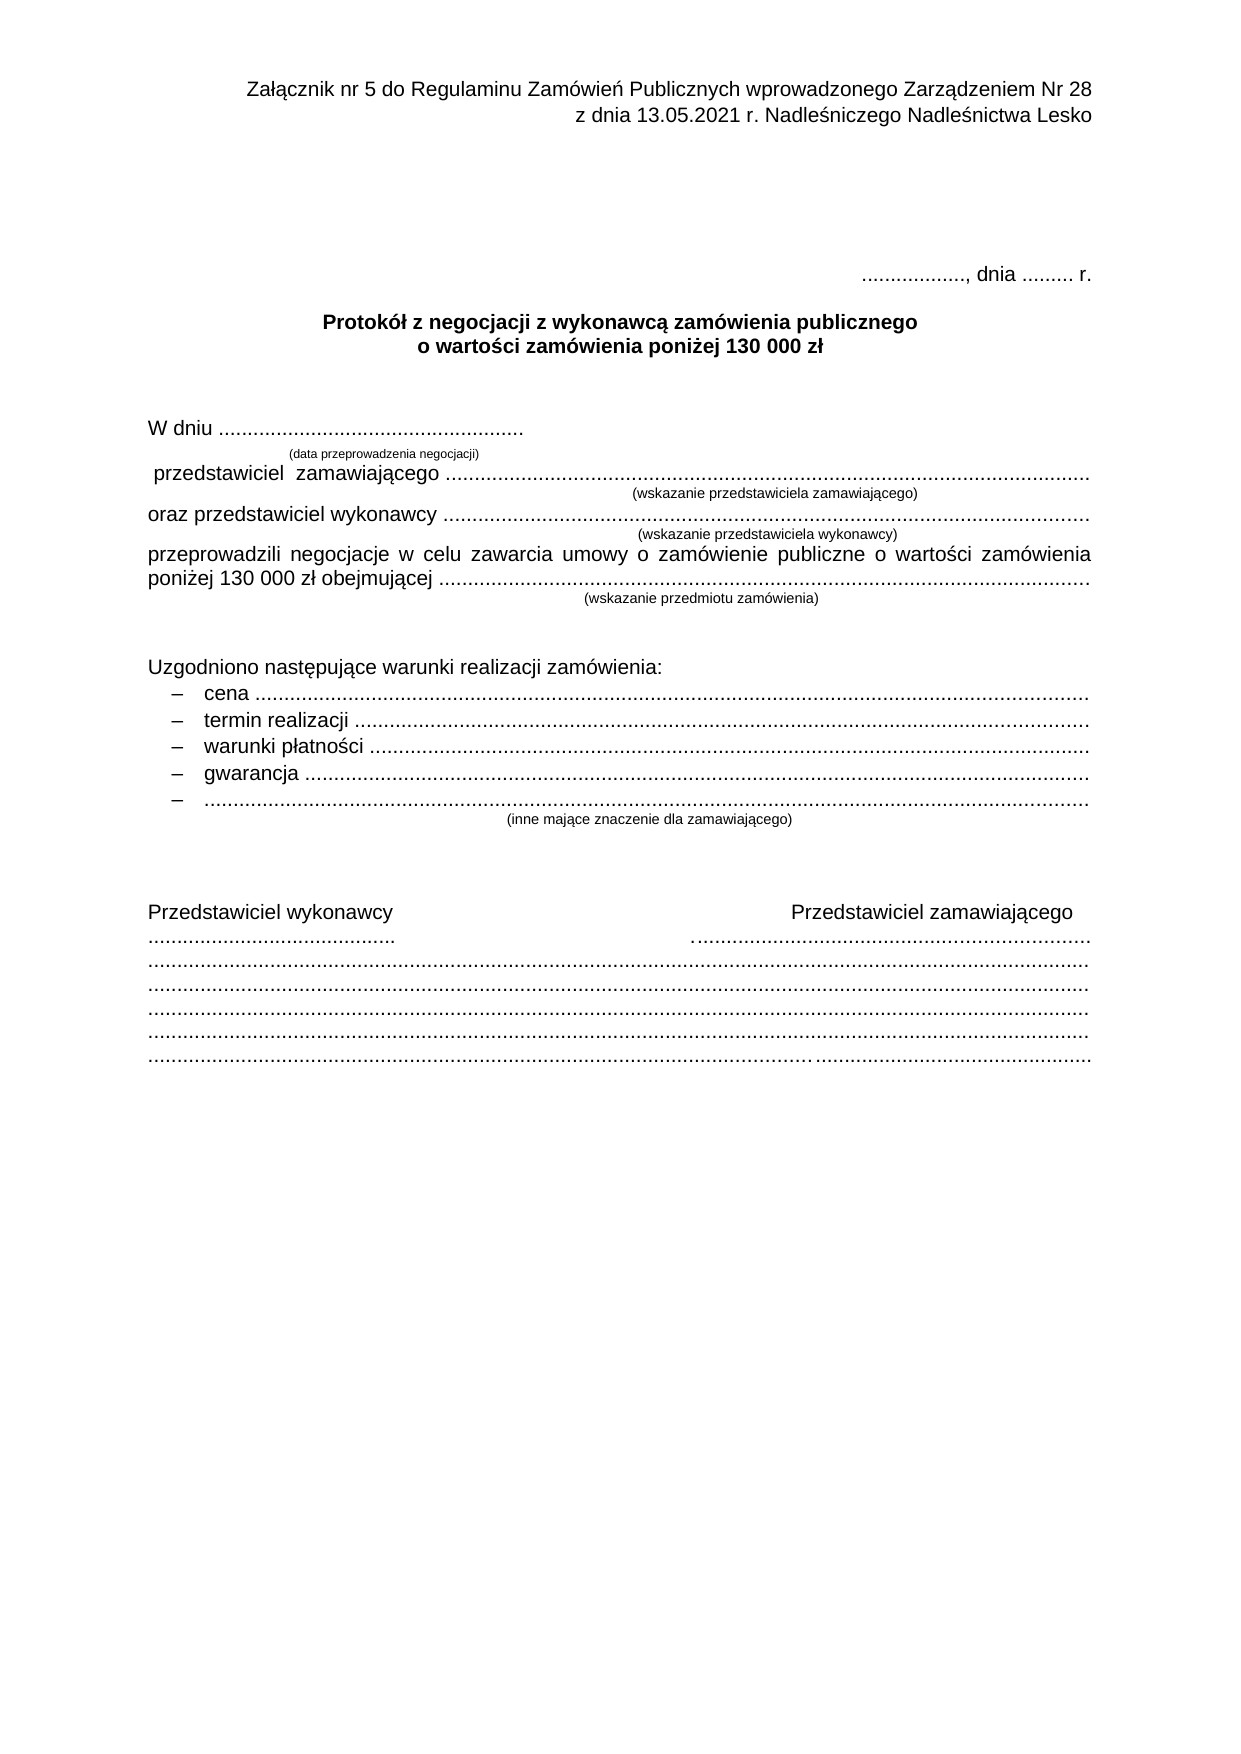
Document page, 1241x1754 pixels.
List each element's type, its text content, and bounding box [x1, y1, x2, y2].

text (wskazanie przedstawiciela zamawiającego) [458, 484, 1092, 501]
text Uzgodniono następujące warunki realizacji zamówienia: [148, 655, 1092, 679]
text .................., dnia ......... r. [148, 262, 1092, 286]
text (wskazanie przedmiotu zamówienia) [310, 590, 1092, 607]
text – termin realizacji [171, 705, 1093, 732]
text przedstawiciel zamawiającego [148, 461, 1092, 484]
text (inne mające znaczenie dla zamawiającego) [207, 811, 1092, 828]
text – gwarancja [171, 758, 1093, 784]
text oraz przedstawiciel wykonawcy [148, 501, 1092, 525]
text Protokół z negocjacji z wykonawcą zamówienia publicznego o wartości zamówienia poniżej 130 000 zł [159, 310, 1081, 358]
text (wskazanie przedstawiciela wykonawcy) [443, 525, 1092, 542]
text – cena [171, 679, 1093, 705]
text (data przeprowadzenia negocjacji) [222, 440, 546, 461]
text Przedstawiciel wykonawcy Przedstawiciel zamawiającego [148, 899, 1092, 923]
text ........................................... . ................................................ [148, 923, 1092, 1067]
text W dniu ..................................................... [148, 416, 1092, 440]
text przeprowadzili negocjacje w celu zawarcia umowy o zamówienie publiczne o wartości zamówienia poniżej 130 000 zł obejmującej [148, 542, 1092, 590]
text – warunki płatności [171, 732, 1093, 758]
text – [171, 784, 1093, 811]
